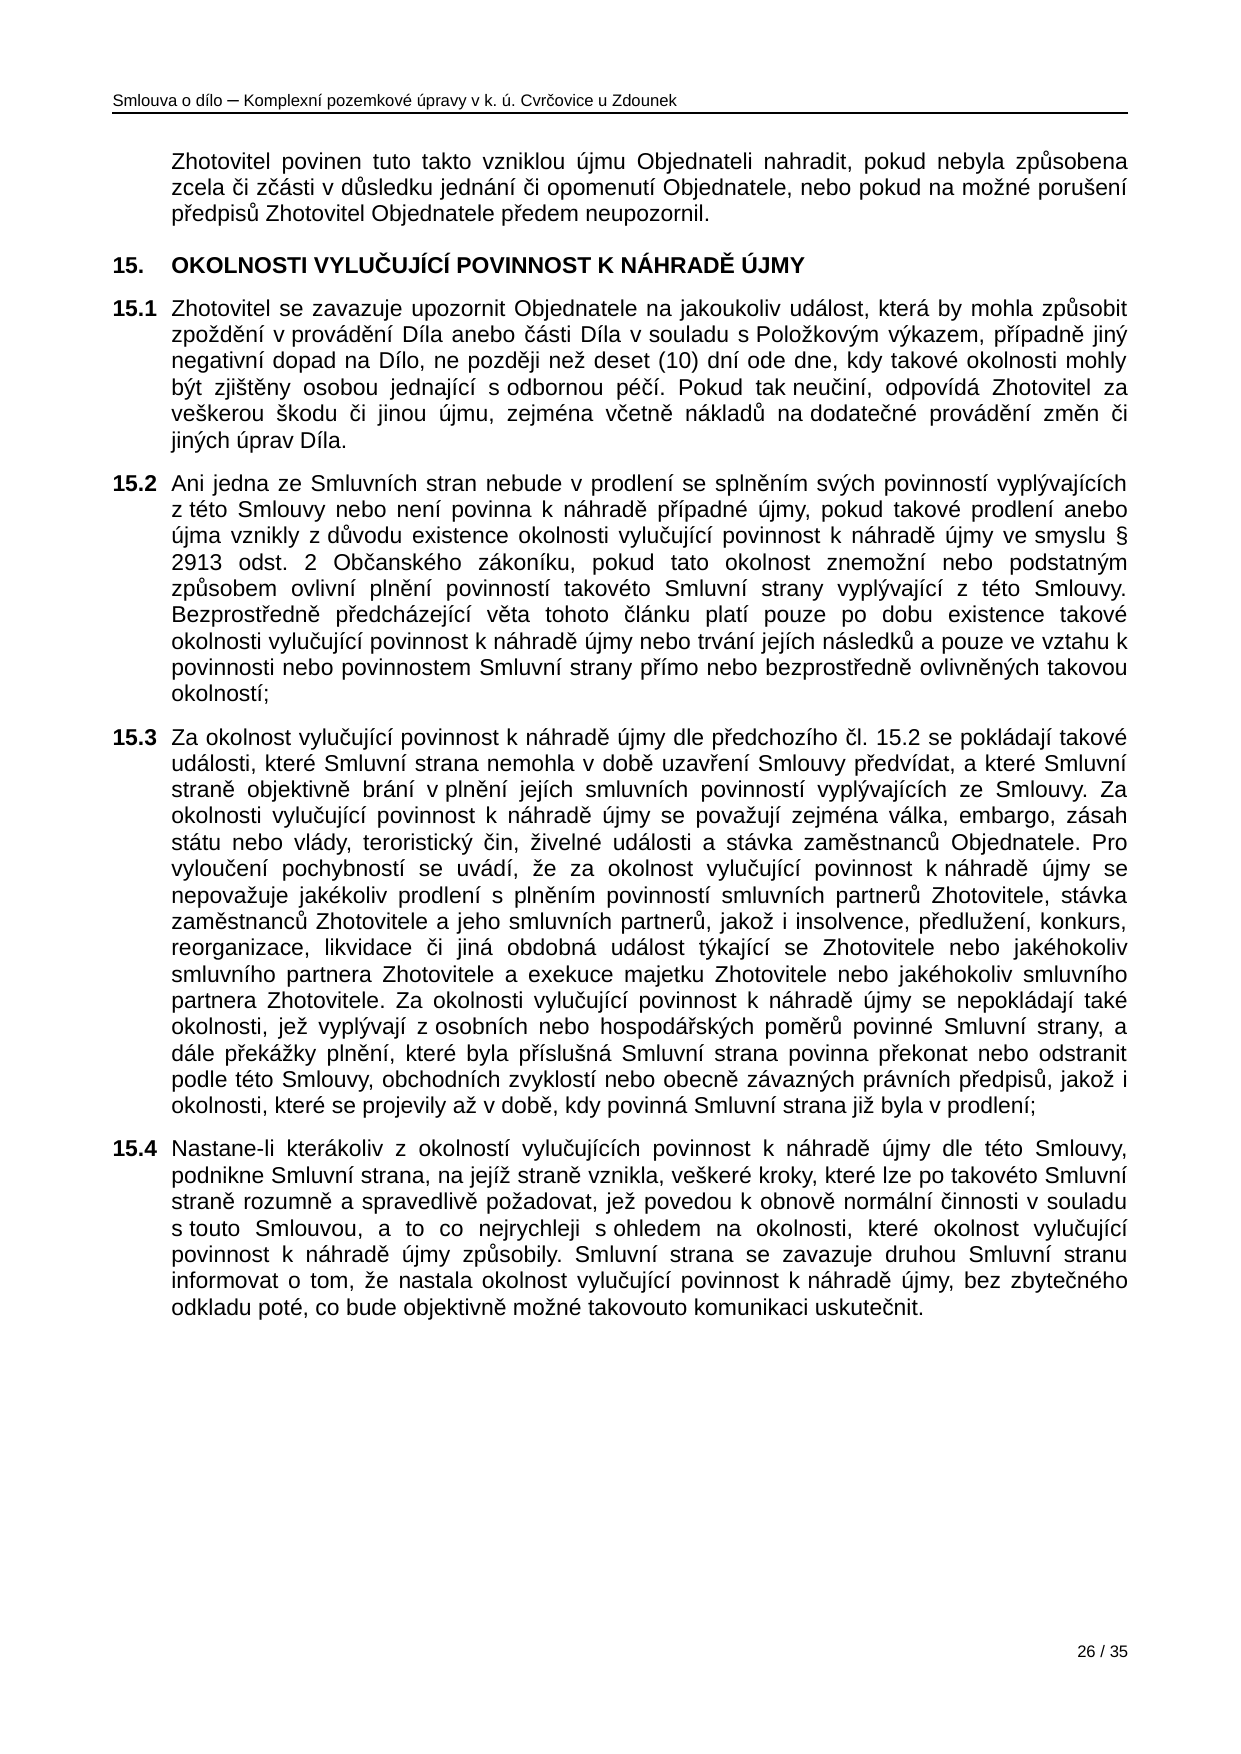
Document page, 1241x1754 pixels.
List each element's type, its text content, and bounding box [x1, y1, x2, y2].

text Okolnosti vylučující povinnost k náhradě újmy [112, 252, 1128, 278]
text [112, 148, 1128, 227]
text Nastane-li kterákoliv z okolností vylučujících povinnost k náhradě újmy dle této Smlouvy, podnikne Smluvní strana, na jejíž straně vznikla, veškeré kroky, které lze po takovéto Smluvní straně rozumně a spravedlivě požadovat, jež povedou k obnově normální činnosti v souladu s touto Smlouvou, a to co nejrychleji s ohledem na okolnosti, které okolnost vylučující povinnost k náhradě újmy způsobily. Smluvní strana se zavazuje druhou Smluvní stranu informovat o tom, že nastala okolnost vylučující povinnost k náhradě újmy, bez zbytečného odkladu poté, co bude objektivně možné takovouto komunikaci uskutečnit. [112, 1135, 1128, 1320]
text Zhotovitel se zavazuje upozornit Objednatele na jakoukoliv událost, která by mohla způsobit zpoždění v provádění Díla anebo části Díla v souladu s Položkovým výkazem, případně jiný negativní dopad na Dílo, ne později než deset (10) dní ode dne, kdy takové okolnosti mohly být zjištěny osobou jednající s odbornou péčí. Pokud tak neučiní, odpovídá Zhotovitel za veškerou škodu či jinou újmu, zejména včetně nákladů na dodatečné provádění změn či jiných úprav Díla. [112, 295, 1128, 453]
text Za okolnost vylučující povinnost k náhradě újmy dle předchozího čl. 15.2 se pokládají takové události, které Smluvní strana nemohla v době uzavření Smlouvy předvídat, a které Smluvní straně objektivně brání v plnění jejích smluvních povinností vyplývajících ze Smlouvy. Za okolnosti vylučující povinnost k náhradě újmy se považují zejména válka, embargo, zásah státu nebo vlády, teroristický čin, živelné události a stávka zaměstnanců Objednatele. Pro vyloučení pochybností se uvádí, že za okolnost vylučující povinnost k náhradě újmy se nepovažuje jakékoliv prodlení s plněním povinností smluvních partnerů Zhotovitele, stávka zaměstnanců Zhotovitele a jeho smluvních partnerů, jakož i insolvence, předlužení, konkurs, reorganizace, likvidace či jiná obdobná událost týkající se Zhotovitele nebo jakéhokoliv smluvního partnera Zhotovitele a exekuce majetku Zhotovitele nebo jakéhokoliv smluvního partnera Zhotovitele. Za okolnosti vylučující povinnost k náhradě újmy se nepokládají také okolnosti, jež vyplývají z osobních nebo hospodářských poměrů povinné Smluvní strany, a dále překážky plnění, které byla příslušná Smluvní strana povinna překonat nebo odstranit podle této Smlouvy, obchodních zvyklostí nebo obecně závazných právních předpisů, jakož i okolnosti, které se projevily až v době, kdy povinná Smluvní strana již byla v prodlení; [112, 723, 1128, 1119]
text Ani jedna ze Smluvních stran nebude v prodlení se splněním svých povinností vyplývajících z této Smlouvy nebo není povinna k náhradě případné újmy, pokud takové prodlení anebo újma vznikly z důvodu existence okolnosti vylučující povinnost k náhradě újmy ve smyslu § 2913 odst. 2 Občanského zákoníku, pokud tato okolnost znemožní nebo podstatným způsobem ovlivní plnění povinností takovéto Smluvní strany vyplývající z této Smlouvy. Bezprostředně předcházející věta tohoto článku platí pouze po dobu existence takové okolnosti vylučující povinnost k náhradě újmy nebo trvání jejích následků a pouze ve vztahu k povinnosti nebo povinnostem Smluvní strany přímo nebo bezprostředně ovlivněných takovou okolností; [112, 469, 1128, 707]
